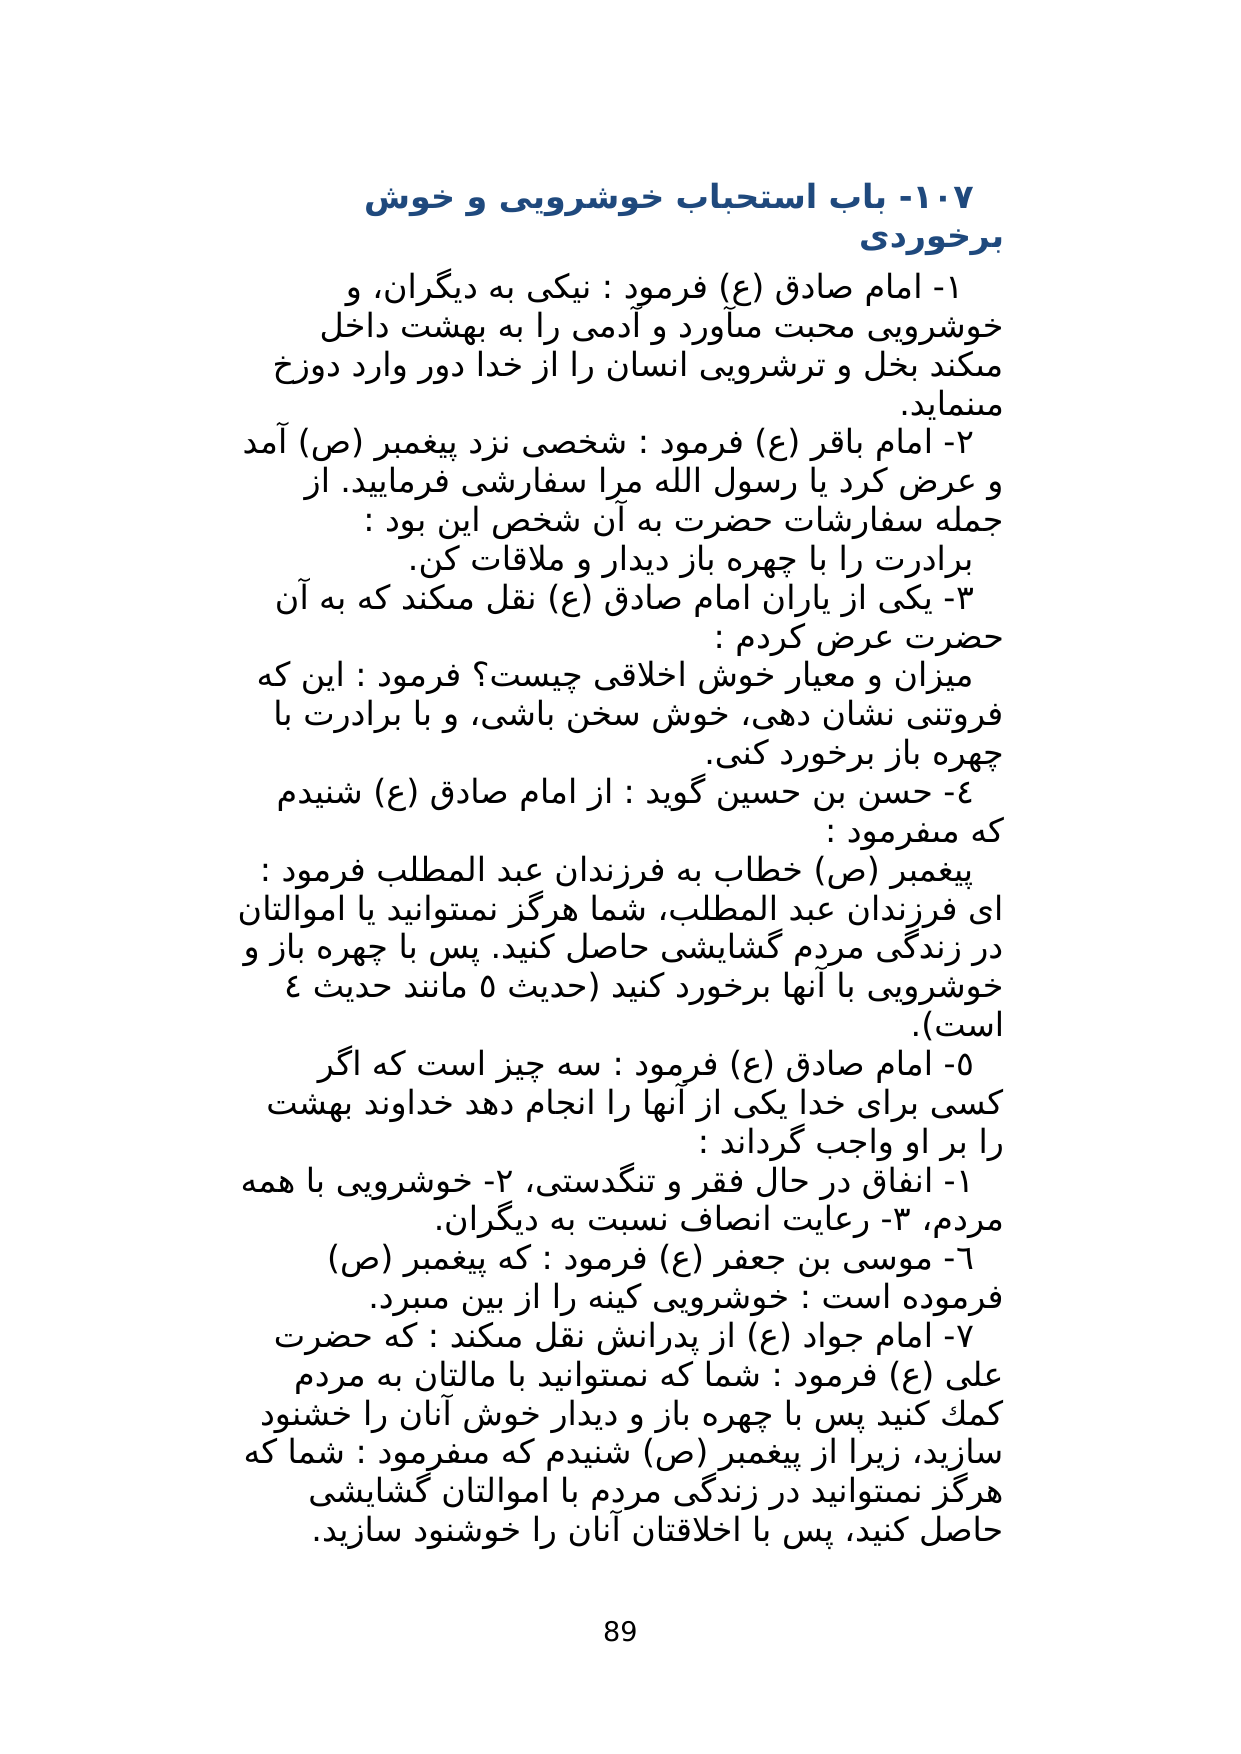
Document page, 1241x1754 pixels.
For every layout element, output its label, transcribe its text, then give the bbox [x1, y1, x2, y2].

text برادرت را با چهره باز ديدار و ملاقات كن. [236, 539, 1004, 578]
text ١- انفاق در حال فقر و تنگدستى، ٢- خوشرويى با همه مردم، ٣- رعايت انصاف نسبت به ديگران. [236, 1161, 1004, 1239]
text ٢- امام باقر (ع) فرمود : شخصى نزد پيغمبر (ص) آمد و عرض كرد يا رسول الله مرا سفارشى فرماييد. از جمله سفارشات حضرت به آن شخص اين بود : [236, 423, 1004, 539]
text ‏ ١- امام صادق (ع) فرمود : نيكى به ديگران، و خوشرويى محبت مى‏آورد و آدمى را به بهشت داخل مى‏كند بخل و ترشرويى انسان را از خدا دور وارد دوزخ مى‏نمايد. [236, 267, 1004, 423]
text ٣- يكى از ياران امام صادق (ع) نقل مى‏كند كه به آن حضرت عرض كردم : [236, 578, 1004, 656]
subtitle ١٠٧- باب استحباب خوشرويى و خوش برخوردى [236, 177, 1004, 255]
text ٤- حسن بن حسين گويد : از امام صادق (ع) شنيدم كه مى‏فرمود : [236, 772, 1004, 850]
text ٦- موسى بن جعفر (ع) فرمود : كه پيغمبر (ص) فرموده است : خوشرويى كينه را از بين مى‏برد. [236, 1239, 1004, 1316]
text ميزان و معيار خوش اخلاقى چيست؟ فرمود : اين كه فروتنى نشان دهى، خوش سخن باشى، و با برادرت با چهره باز برخورد كنى. [236, 656, 1004, 772]
text پيغمبر (ص) خطاب به فرزندان عبد المطلب فرمود : اى فرزندان عبد المطلب، شما هرگز نمى‏توانيد يا اموالتان در زندگى مردم گشايشى حاصل كنيد. پس با چهره باز و خوشرويى با آنها برخورد كنيد (حديث ٥ مانند حديث ٤ است). [236, 850, 1004, 1044]
text ٥- امام صادق (ع) فرمود : سه چيز است كه اگر كسى براى خدا يكى از آنها را انجام دهد خداوند بهشت را بر او واجب گرداند : [236, 1044, 1004, 1161]
text ٧- امام جواد (ع) از پدرانش نقل مى‏كند : كه حضرت على (ع) فرمود : شما كه نمى‏توانيد با مالتان به مردم كمك كنيد پس با چهره باز و ديدار خوش آنان را خشنود سازيد، زيرا از پيغمبر (ص) شنيدم كه مى‏فرمود : شما كه هرگز نمى‏توانيد در زندگى مردم با اموالتان گشايشى حاصل كنيد، پس با اخلاقتان آنان را خوشنود سازيد. [236, 1316, 1004, 1549]
